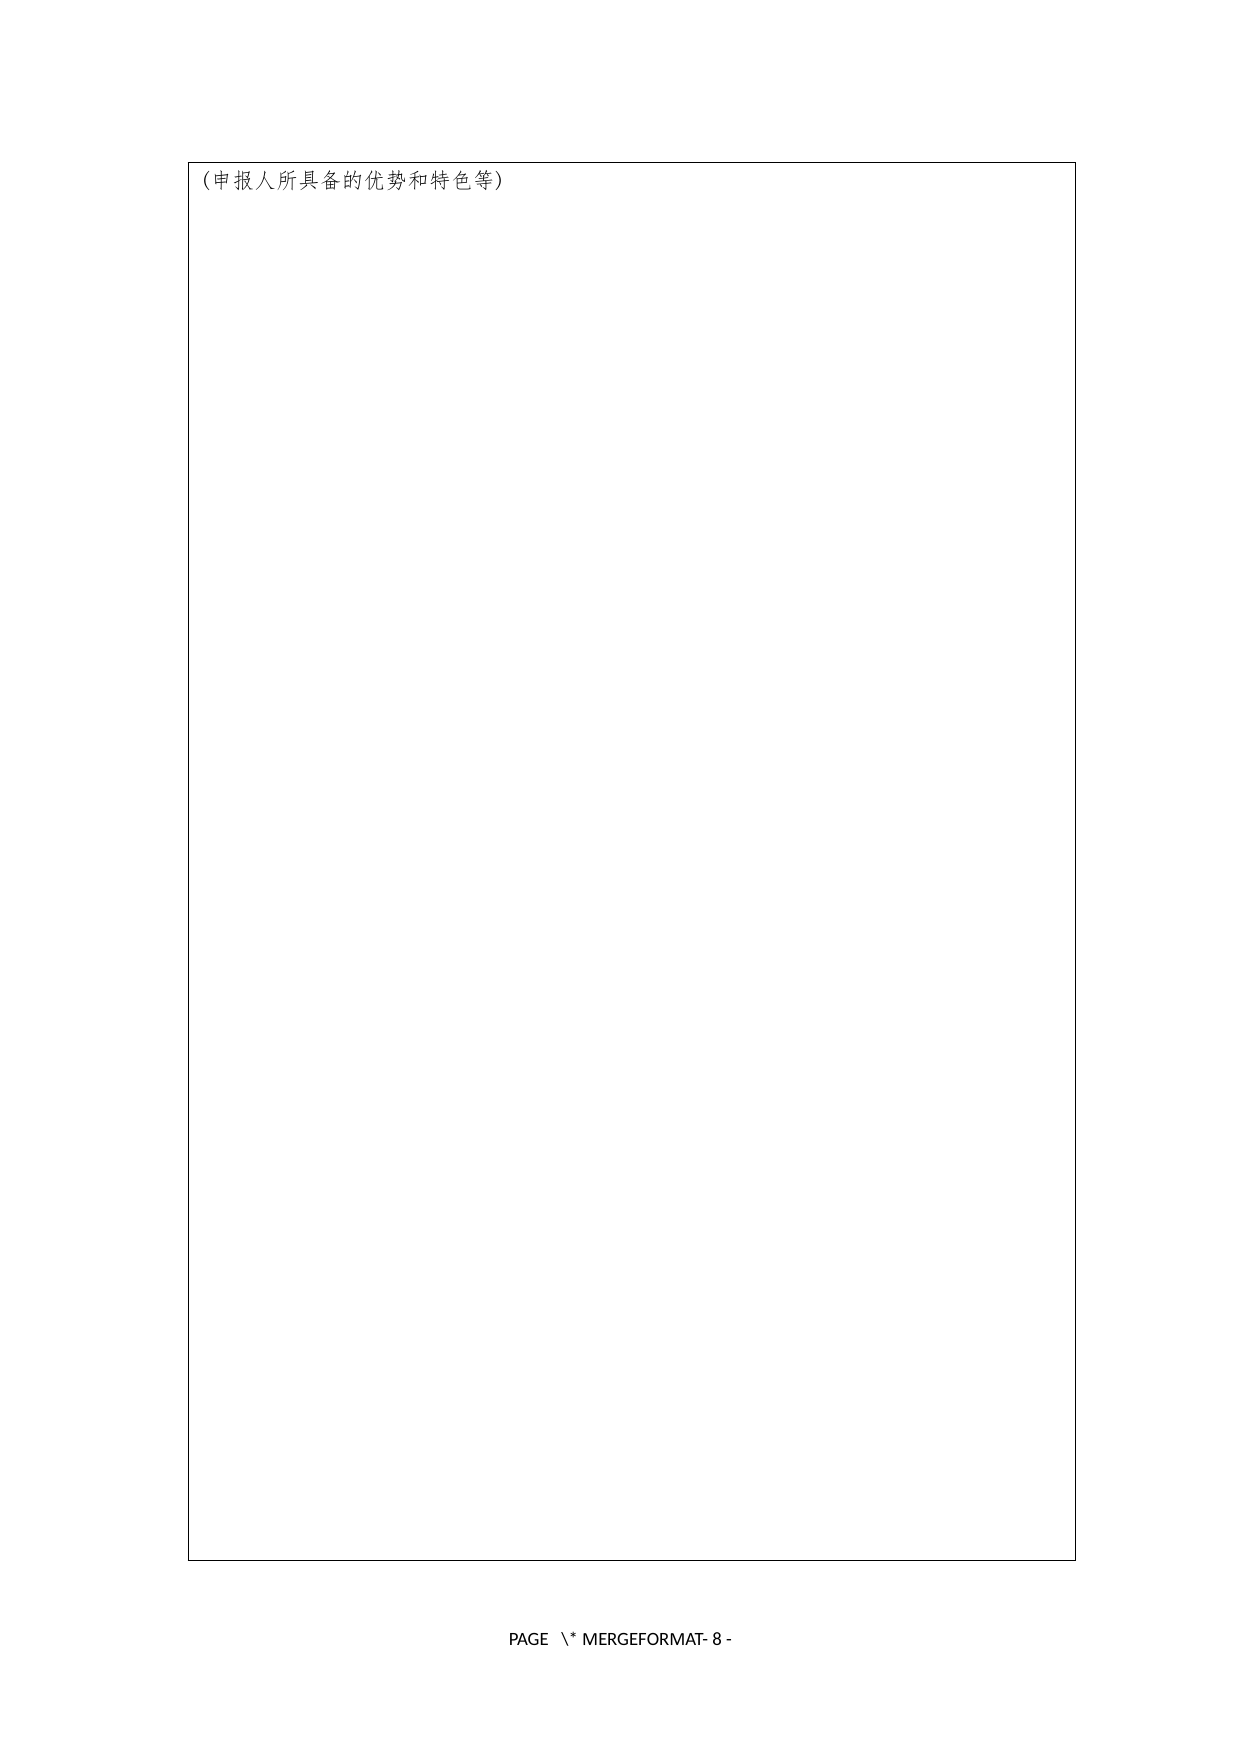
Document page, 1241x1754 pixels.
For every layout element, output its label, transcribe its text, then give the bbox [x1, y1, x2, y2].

table_header (申报人所具备的优势和特色等) [189, 163, 1075, 1560]
